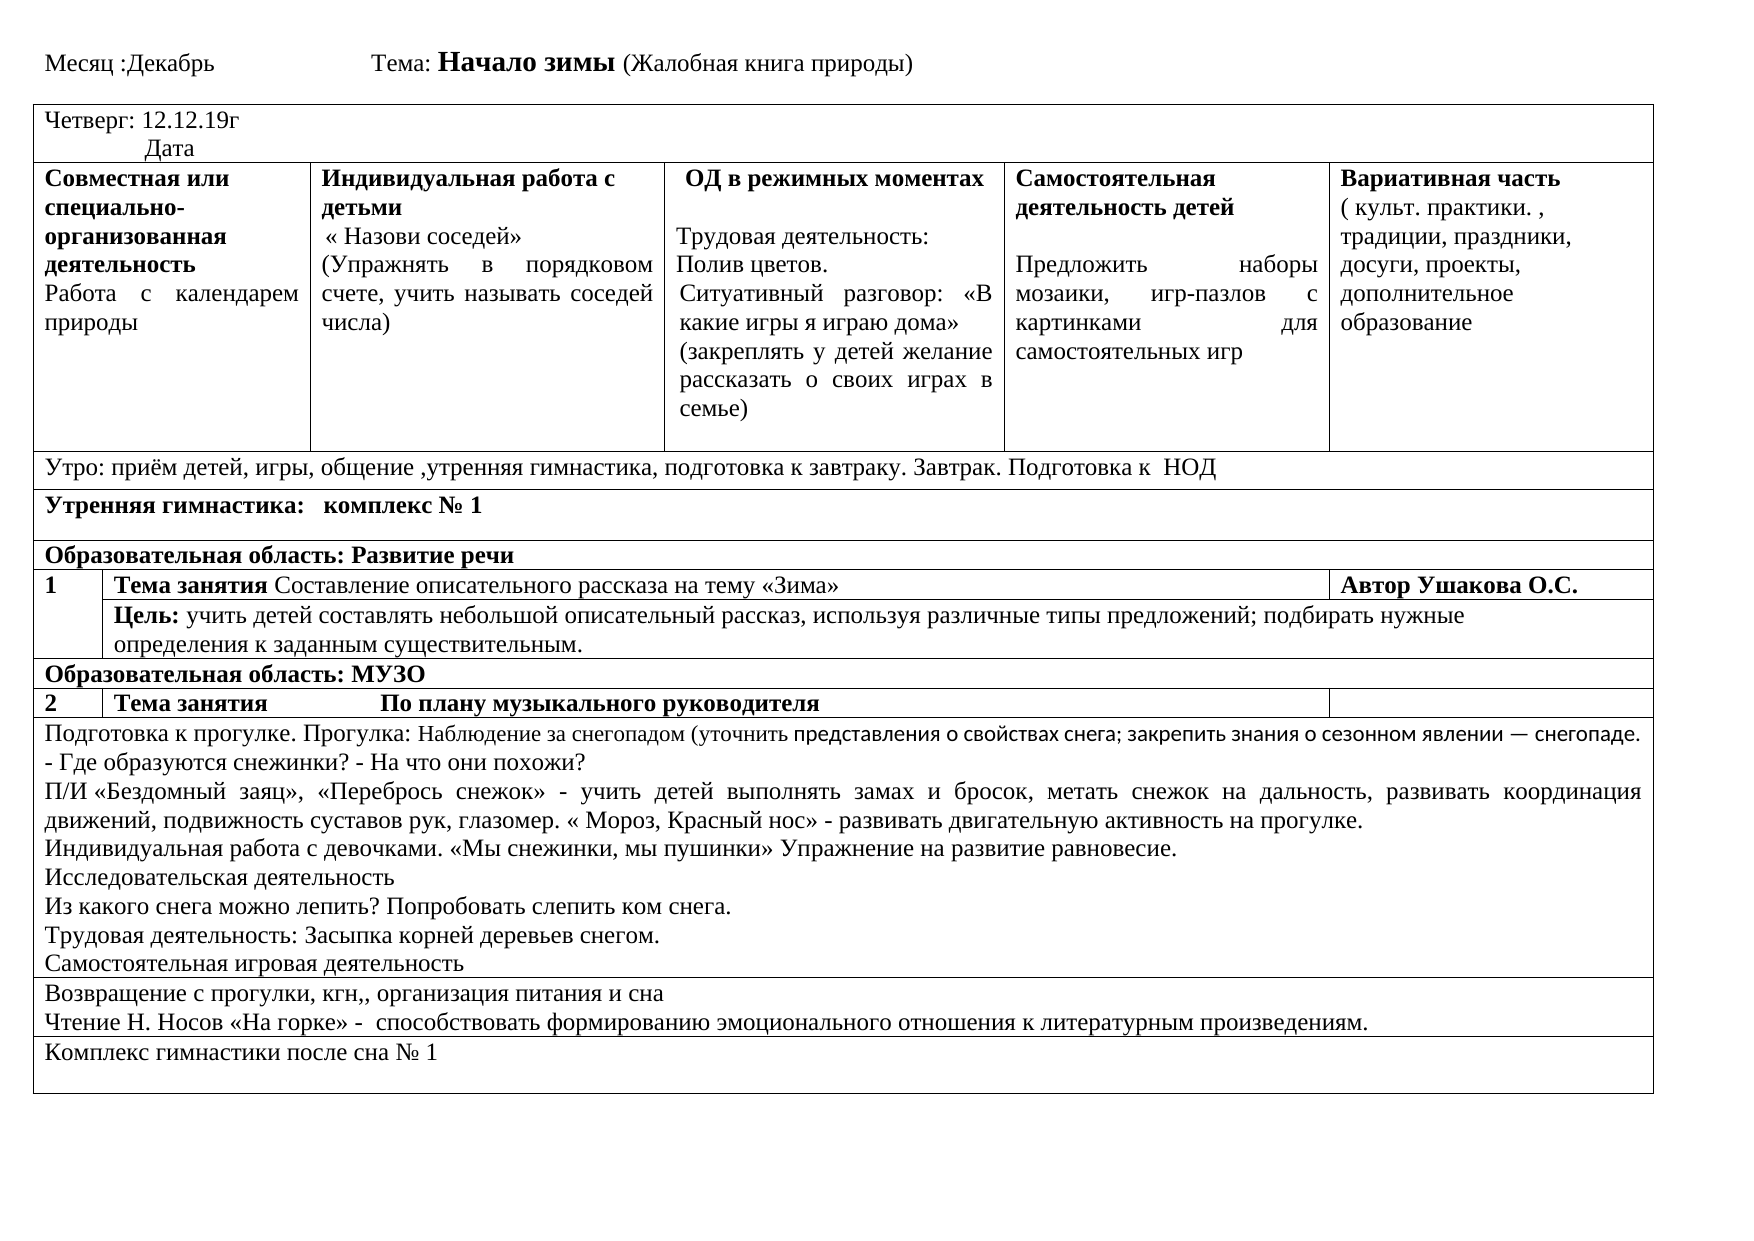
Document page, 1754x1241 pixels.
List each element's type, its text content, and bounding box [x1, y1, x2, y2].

table_cell Тема занятия Составление описательного рассказа на тему «Зима» [103, 570, 1329, 599]
table_cell 1 [34, 570, 102, 658]
table_cell Подготовка к прогулке. Прогулка: Наблюдение за снегопадом (уточнить представления о свойствах снега; закрепить знания о сезонном явлении — снегопаде. - Где образуются снежинки? - На что они похожи? П/И «Бездомный заяц», «Перебрось снежок» - учить детей выполнять замах и бросок, метать снежок на дальность, развивать координация движений, подвижность суставов рук, глазомер. « Мороз, Красный нос» - развивать двигательную активность на прогулке. Индивидуальная работа с девочками. «Мы снежинки, мы пушинки» Упражнение на развитие равновесие. Исследовательская деятельность Из какого снега можно лепить? Попробовать слепить ком снега. Трудовая деятельность: Засыпка корней деревьев снегом. Самостоятельная игровая деятельность [34, 718, 1653, 977]
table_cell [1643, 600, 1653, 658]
table_cell Индивидуальная работа с детьми « Назови соседей» (Упражнять в порядковом счете, учить называть соседей числа) [311, 163, 664, 451]
table_cell [1330, 689, 1653, 717]
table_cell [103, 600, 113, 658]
table_cell Образовательная область: МУЗО [34, 659, 1653, 687]
table_cell Автор Ушакова О.С. [1330, 570, 1653, 599]
table_cell 2 [34, 689, 102, 717]
text Месяц :Декабрь Тема: Начало зимы (Жалобная книга природы) [44, 44, 1636, 78]
table_cell Утренняя гимнастика: комплекс № 1 [34, 490, 1653, 539]
table_cell Образовательная область: Развитие речи [34, 541, 1653, 569]
table_cell Самостоятельная деятельность детей Предложить наборы мозаики, игр-пазлов с картинками для самостоятельных игр [1005, 163, 1329, 451]
table_cell Возвращение с прогулки, кгн,, организация питания и сна Чтение Н. Носов «На горке» - способствовать формированию эмоционального отношения к литературным произведениям. [34, 978, 1653, 1036]
table_cell Вариативная часть ( культ. практики. , традиции, праздники, досуги, проекты, дополнительное образование [1330, 163, 1653, 451]
table_cell Утро: приём детей, игры, общение ,утренняя гимнастика, подготовка к завтраку. Завтрак. Подготовка к НОД [34, 452, 1653, 489]
table_cell Совместная или специально-организованная деятельность Работа с календарем природы [34, 163, 310, 451]
table_cell Комплекс гимнастики после сна № 1 [34, 1037, 1653, 1093]
table_cell ОД в режимных моментах Трудовая деятельность: Полив цветов. Ситуативный разговор: «В какие игры я играю дома» (закреплять у детей желание рассказать о своих играх в семье) [665, 163, 1004, 451]
table_cell Тема занятия По плану музыкального руководителя [103, 689, 1329, 717]
